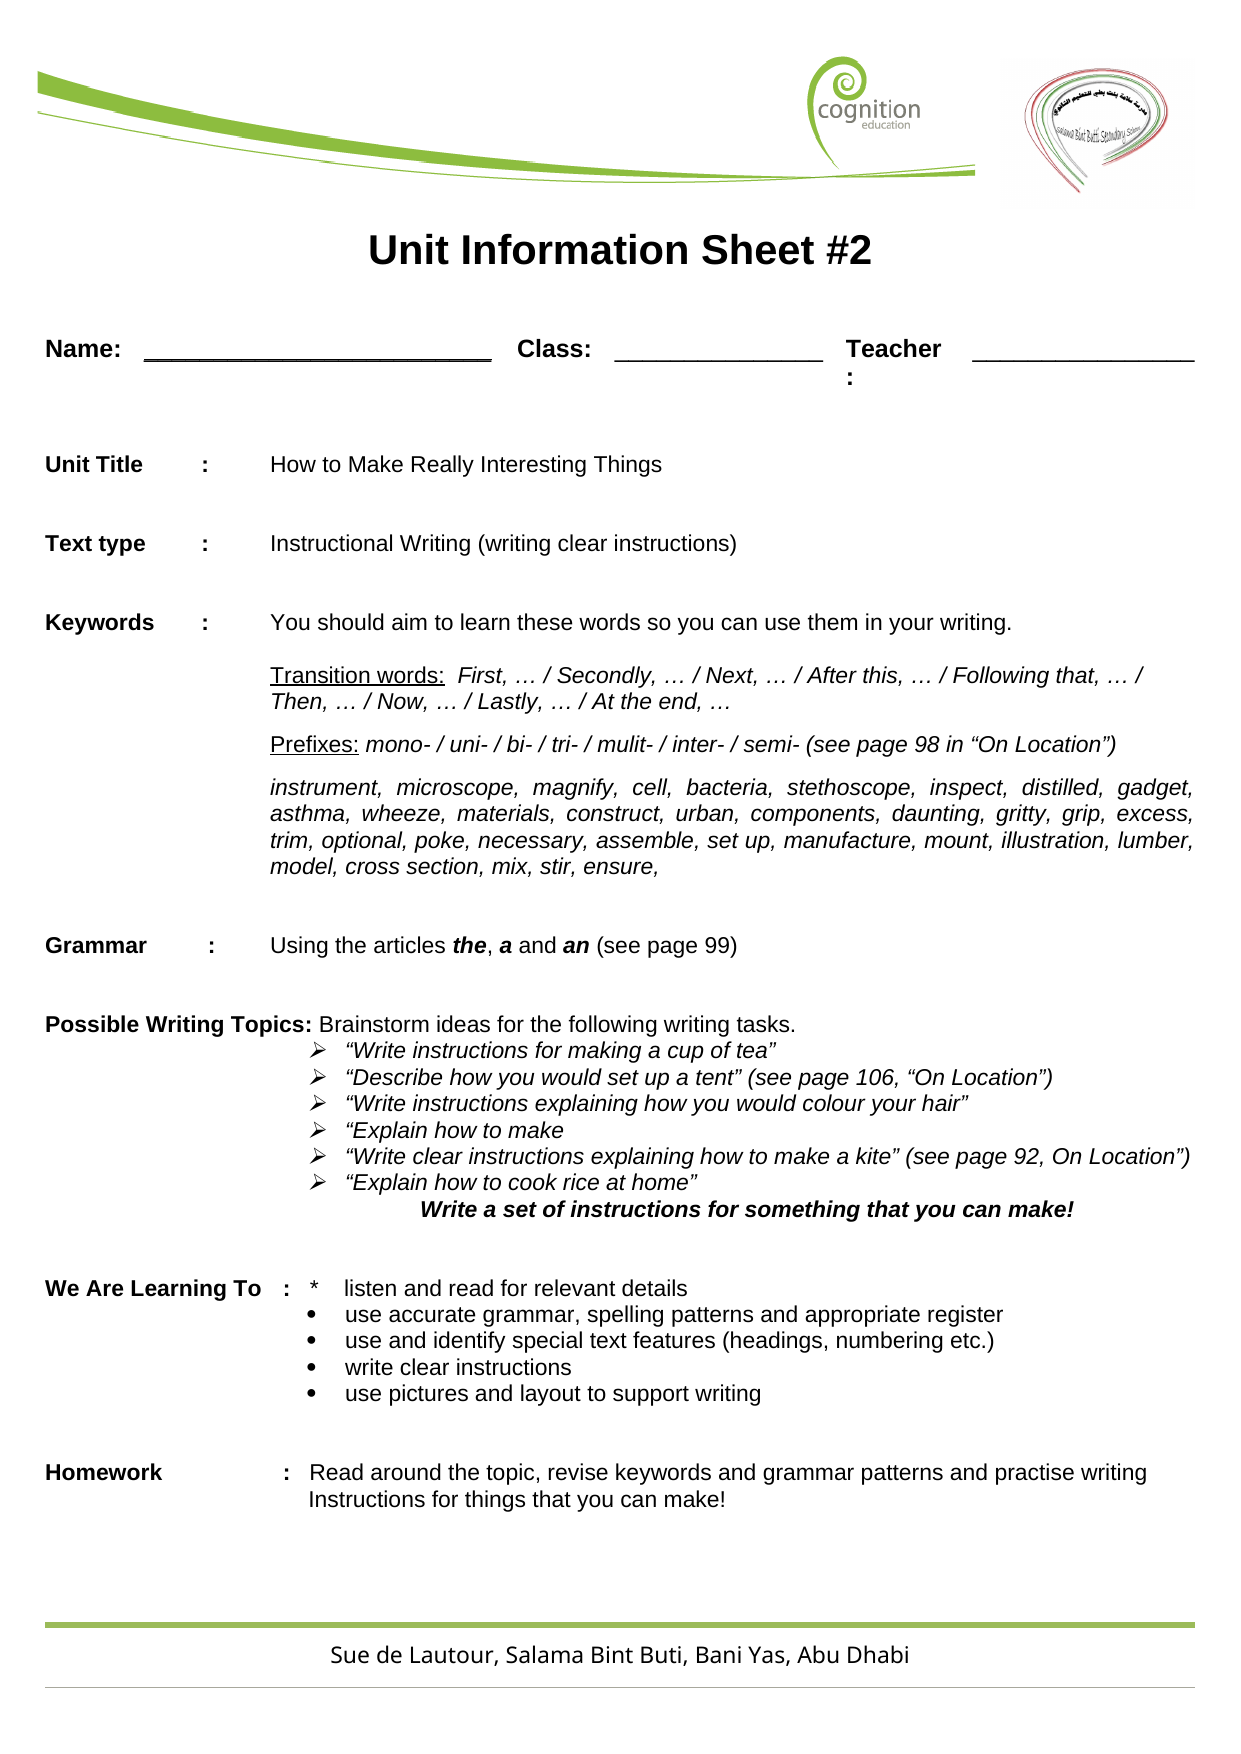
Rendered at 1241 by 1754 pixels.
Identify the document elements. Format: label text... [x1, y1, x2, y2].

table_header _______________ [603, 334, 834, 408]
table_header _________________________ [133, 334, 506, 408]
picture [1000, 58, 1196, 209]
picture [37, 37, 976, 188]
list “Write clear instructions explaining how to make a kite” (see page 92, On Location”) [307, 1143, 1195, 1169]
text Instructions for things that you can make! [270, 1486, 1195, 1512]
text Text type : Instructional Writing (writing clear instructions) [45, 530, 1195, 556]
list “Describe how you would set up a tent” (see page 106, “On Location”) [307, 1064, 1195, 1090]
list use pictures and layout to support writing [307, 1380, 1195, 1406]
text instrument, microscope, magnify, cell, bacteria, stethoscope, inspect, distilled, gadget, asthma, wheeze, materials, construct, urban, components, daunting, gritty, grip, excess, trim, optional, poke, necessary, assemble, set up, manufacture, mount, illustration, lumber, model, cross section, mix, stir, ensure, [270, 774, 1195, 879]
list use and identify special text features (headings, numbering etc.) [307, 1327, 1195, 1354]
subtitle Unit Information Sheet #2 [45, 225, 1195, 273]
list “Explain how to cook rice at home” [307, 1169, 1195, 1196]
text Homework : Read around the topic, revise keywords and grammar patterns and practise writing [45, 1459, 1195, 1486]
text Unit Title : How to Make Really Interesting Things [45, 451, 1195, 477]
list write clear instructions [307, 1354, 1195, 1380]
text Write a set of instructions for something that you can make! [345, 1196, 1195, 1222]
list “Write instructions for making a cup of tea” [307, 1037, 1195, 1064]
text Prefixes: mono- / uni- / bi- / tri- / mulit- / inter- / semi- (see page 98 in “On Location”) [270, 731, 1195, 757]
list use accurate grammar, spelling patterns and appropriate register [307, 1301, 1195, 1327]
text Keywords : You should aim to learn these words so you can use them in your writing. [45, 609, 1195, 635]
table_header Teacher: [834, 334, 961, 408]
list “Write instructions explaining how you would colour your hair” [307, 1090, 1195, 1117]
text We Are Learning To : * listen and read for relevant details [45, 1275, 1195, 1301]
table_header ________________ [961, 334, 1207, 408]
text Transition words: First, … / Secondly, … / Next, … / After this, … / Following that, … / Then, … / Now, … / Lastly, … / At the end, … [270, 662, 1195, 714]
text Possible Writing Topics: Brainstorm ideas for the following writing tasks. [45, 1011, 1195, 1037]
table_header Class: [506, 334, 603, 408]
table_header Name: [34, 334, 133, 408]
text Grammar : Using the articles the, a and an (see page 99) [45, 932, 1195, 958]
list “Explain how to make [307, 1117, 1195, 1143]
